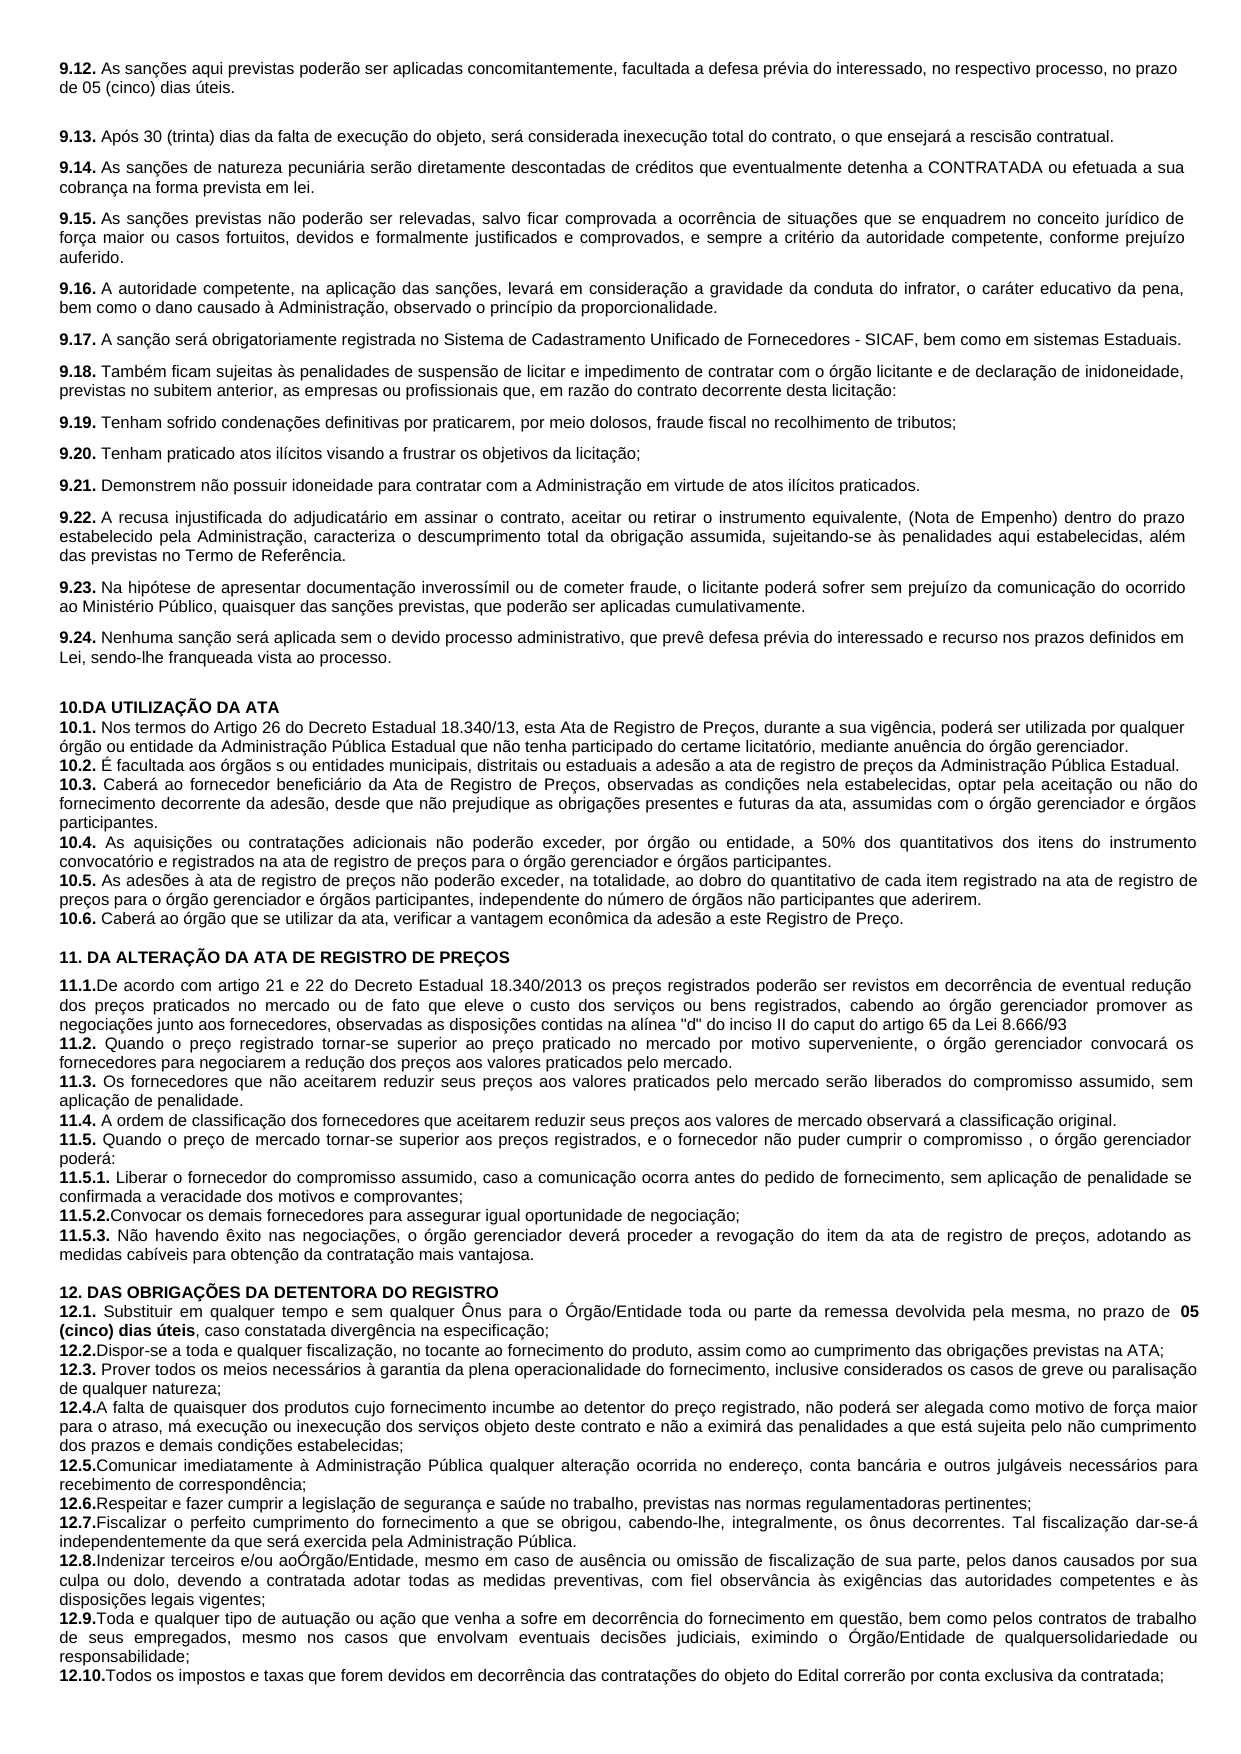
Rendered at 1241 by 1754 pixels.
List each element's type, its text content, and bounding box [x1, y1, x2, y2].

text 12.5.Comunicar imediatamente à Administração Pública qualquer alteração ocorrida no endereço, conta bancária e outros julgáveis necessários para recebimento de correspondência; [59, 1455, 1199, 1494]
text 11.4. A ordem de classificação dos fornecedores que aceitarem reduzir seus preços aos valores de mercado observará a classificação original. [59, 1110, 1194, 1129]
text 9.12. As sanções aqui previstas poderão ser aplicadas concomitantemente, facultada a defesa prévia do interessado, no respectivo processo, no prazo de 05 (cinco) dias úteis. [59, 59, 1199, 97]
text 9.17. A sanção será obrigatoriamente registrada no Sistema de Cadastramento Unificado de Fornecedores - SICAF, bem como em sistemas Estaduais. [59, 330, 1186, 349]
list 10.5. As adesões à ata de registro de preços não poderão exceder, na totalidade, ao dobro do quantitativo de cada item registrado na ata de registro de preços para o órgão gerenciador e órgãos participantes, independente do número de órgãos não participantes que aderirem. [59, 871, 1199, 909]
text 12.9.Toda e qualquer tipo de autuação ou ação que venha a sofre em decorrência do fornecimento em questão, bem como pelos contratos de trabalho de seus empregados, mesmo nos casos que envolvam eventuais decisões judiciais, eximindo o Órgão/Entidade de qualquersolidariedade ou responsabilidade; [59, 1609, 1199, 1666]
text 12.2.Dispor-se a toda e qualquer fiscalização, no tocante ao fornecimento do produto, assim como ao cumprimento das obrigações previstas na ATA; [59, 1340, 1199, 1359]
text 10.6. Caberá ao órgão que se utilizar da ata, verificar a vantagem econômica da adesão a este Registro de Preço. [59, 909, 1199, 928]
text 11.5. Quando o preço de mercado tornar-se superior aos preços registrados, e o fornecedor não puder cumprir o compromisso , o órgão gerenciador poderá: [59, 1129, 1194, 1168]
text 9.21. Demonstrem não possuir idoneidade para contratar com a Administração em virtude de atos ilícitos praticados. [59, 476, 1186, 495]
text 12. DAS OBRIGAÇÕES DA DETENTORA DO REGISTRO [59, 1283, 1199, 1302]
text 11.3. Os fornecedores que não aceitarem reduzir seus preços aos valores praticados pelo mercado serão liberados do compromisso assumido, sem aplicação de penalidade. [59, 1072, 1194, 1110]
text 9.22. A recusa injustificada do adjudicatário em assinar o contrato, aceitar ou retirar o instrumento equivalente, (Nota de Empenho) dentro do prazo estabelecido pela Administração, caracteriza o descumprimento total da obrigação assumida, sujeitando-se às penalidades aqui estabelecidas, além das previstas no Termo de Referência. [59, 507, 1186, 565]
text 12.7.Fiscalizar o perfeito cumprimento do fornecimento a que se obrigou, cabendo-lhe, integralmente, os ônus decorrentes. Tal fiscalização dar-se-á independentemente da que será exercida pela Administração Pública. [59, 1513, 1199, 1551]
text 9.15. As sanções previstas não poderão ser relevadas, salvo ficar comprovada a ocorrência de situações que se enquadrem no conceito jurídico de força maior ou casos fortuitos, devidos e formalmente justificados e comprovados, e sempre a critério da autoridade competente, conforme prejuízo auferido. [59, 209, 1186, 267]
text 10.2. É facultada aos órgãos s ou entidades municipais, distritais ou estaduais a adesão a ata de registro de preços da Administração Pública Estadual. [59, 756, 1199, 775]
text 12.10.Todos os impostos e taxas que forem devidos em decorrência das contratações do objeto do Edital correrão por conta exclusiva da contratada; [59, 1666, 1199, 1685]
text 11. DA ALTERAÇÃO DA ATA DE REGISTRO DE PREÇOS [59, 947, 1199, 967]
text 9.24. Nenhuma sanção será aplicada sem o devido processo administrativo, que prevê defesa prévia do interessado e recurso nos prazos definidos em Lei, sendo-lhe franqueada vista ao processo. [59, 628, 1186, 667]
text 12.4.A falta de quaisquer dos produtos cujo fornecimento incumbe ao detentor do preço registrado, não poderá ser alegada como motivo de força maior para o atraso, má execução ou inexecução dos serviços objeto deste contrato e não a eximirá das penalidades a que está sujeita pelo não cumprimento dos prazos e demais condições estabelecidas; [59, 1398, 1199, 1455]
text 9.13. Após 30 (trinta) dias da falta de execução do objeto, será considerada inexecução total do contrato, o que ensejará a rescisão contratual. [59, 127, 1186, 146]
text 9.19. Tenham sofrido condenações definitivas por praticarem, por meio dolosos, fraude fiscal no recolhimento de tributos; [59, 412, 1186, 432]
text 11.1.De acordo com artigo 21 e 22 do Decreto Estadual 18.340/2013 os preços registrados poderão ser revistos em decorrência de eventual redução dos preços praticados no mercado ou de fato que eleve o custo dos serviços ou bens registrados, cabendo ao órgão gerenciador promover as negociações junto aos fornecedores, observadas as disposições contidas na alínea "d" do inciso II do caput do artigo 65 da Lei 8.666/93 [59, 976, 1194, 1034]
text 11.5.3. Não havendo êxito nas negociações, o órgão gerenciador deverá proceder a revogação do item da ata de registro de preços, adotando as medidas cabíveis para obtenção da contratação mais vantajosa. [59, 1225, 1194, 1264]
text 12.6.Respeitar e fazer cumprir a legislação de segurança e saúde no trabalho, previstas nas normas regulamentadoras pertinentes; [59, 1494, 1199, 1513]
text 11.5.2.Convocar os demais fornecedores para assegurar igual oportunidade de negociação; [59, 1206, 1194, 1225]
text 11.5.1. Liberar o fornecedor do compromisso assumido, caso a comunicação ocorra antes do pedido de fornecimento, sem aplicação de penalidade se confirmada a veracidade dos motivos e comprovantes; [59, 1168, 1194, 1206]
text 12.3. Prover todos os meios necessários à garantia da plena operacionalidade do fornecimento, inclusive considerados os casos de greve ou paralisação de qualquer natureza; [59, 1359, 1199, 1398]
text 11.2. Quando o preço registrado tornar-se superior ao preço praticado no mercado por motivo superveniente, o órgão gerenciador convocará os fornecedores para negociarem a redução dos preços aos valores praticados pelo mercado. [59, 1034, 1194, 1072]
text 10.1. Nos termos do Artigo 26 do Decreto Estadual 18.340/13, esta Ata de Registro de Preços, durante a sua vigência, poderá ser utilizada por qualquer órgão ou entidade da Administração Pública Estadual que não tenha participado do certame licitatório, mediante anuência do órgão gerenciador. [59, 717, 1199, 756]
text 12.1. Substituir em qualquer tempo e sem qualquer Ônus para o Órgão/Entidade toda ou parte da remessa devolvida pela mesma, no prazo de 05 (cinco) dias úteis, caso constatada divergência na especificação; [59, 1302, 1199, 1340]
list 10.4. As aquisições ou contratações adicionais não poderão exceder, por órgão ou entidade, a 50% dos quantitativos dos itens do instrumento convocatório e registrados na ata de registro de preços para o órgão gerenciador e órgãos participantes. [59, 832, 1199, 871]
text 9.14. As sanções de natureza pecuniária serão diretamente descontadas de créditos que eventualmente detenha a CONTRATADA ou efetuada a sua cobrança na forma prevista em lei. [59, 158, 1186, 197]
text 9.23. Na hipótese de apresentar documentação inverossímil ou de cometer fraude, o licitante poderá sofrer sem prejuízo da comunicação do ocorrido ao Ministério Público, quaisquer das sanções previstas, que poderão ser aplicadas cumulativamente. [59, 577, 1186, 616]
list 10.3. Caberá ao fornecedor beneficiário da Ata de Registro de Preços, observadas as condições nela estabelecidas, optar pela aceitação ou não do fornecimento decorrente da adesão, desde que não prejudique as obrigações presentes e futuras da ata, assumidas com o órgão gerenciador e órgãos participantes. [59, 775, 1199, 832]
text 12.8.Indenizar terceiros e/ou aoÓrgão/Entidade, mesmo em caso de ausência ou omissão de fiscalização de sua parte, pelos danos causados por sua culpa ou dolo, devendo a contratada adotar todas as medidas preventivas, com fiel observância às exigências das autoridades competentes e às disposições legais vigentes; [59, 1551, 1199, 1609]
text 9.20. Tenham praticado atos ilícitos visando a frustrar os objetivos da licitação; [59, 444, 1186, 463]
text 10.DA UTILIZAÇÃO DA ATA [59, 698, 1199, 717]
text 9.18. Também ficam sujeitas às penalidades de suspensão de licitar e impedimento de contratar com o órgão licitante e de declaração de inidoneidade, previstas no subitem anterior, as empresas ou profissionais que, em razão do contrato decorrente desta licitação: [59, 362, 1186, 400]
text 9.16. A autoridade competente, na aplicação das sanções, levará em consideração a gravidade da conduta do infrator, o caráter educativo da pena, bem como o dano causado à Administração, observado o princípio da proporcionalidade. [59, 279, 1186, 317]
